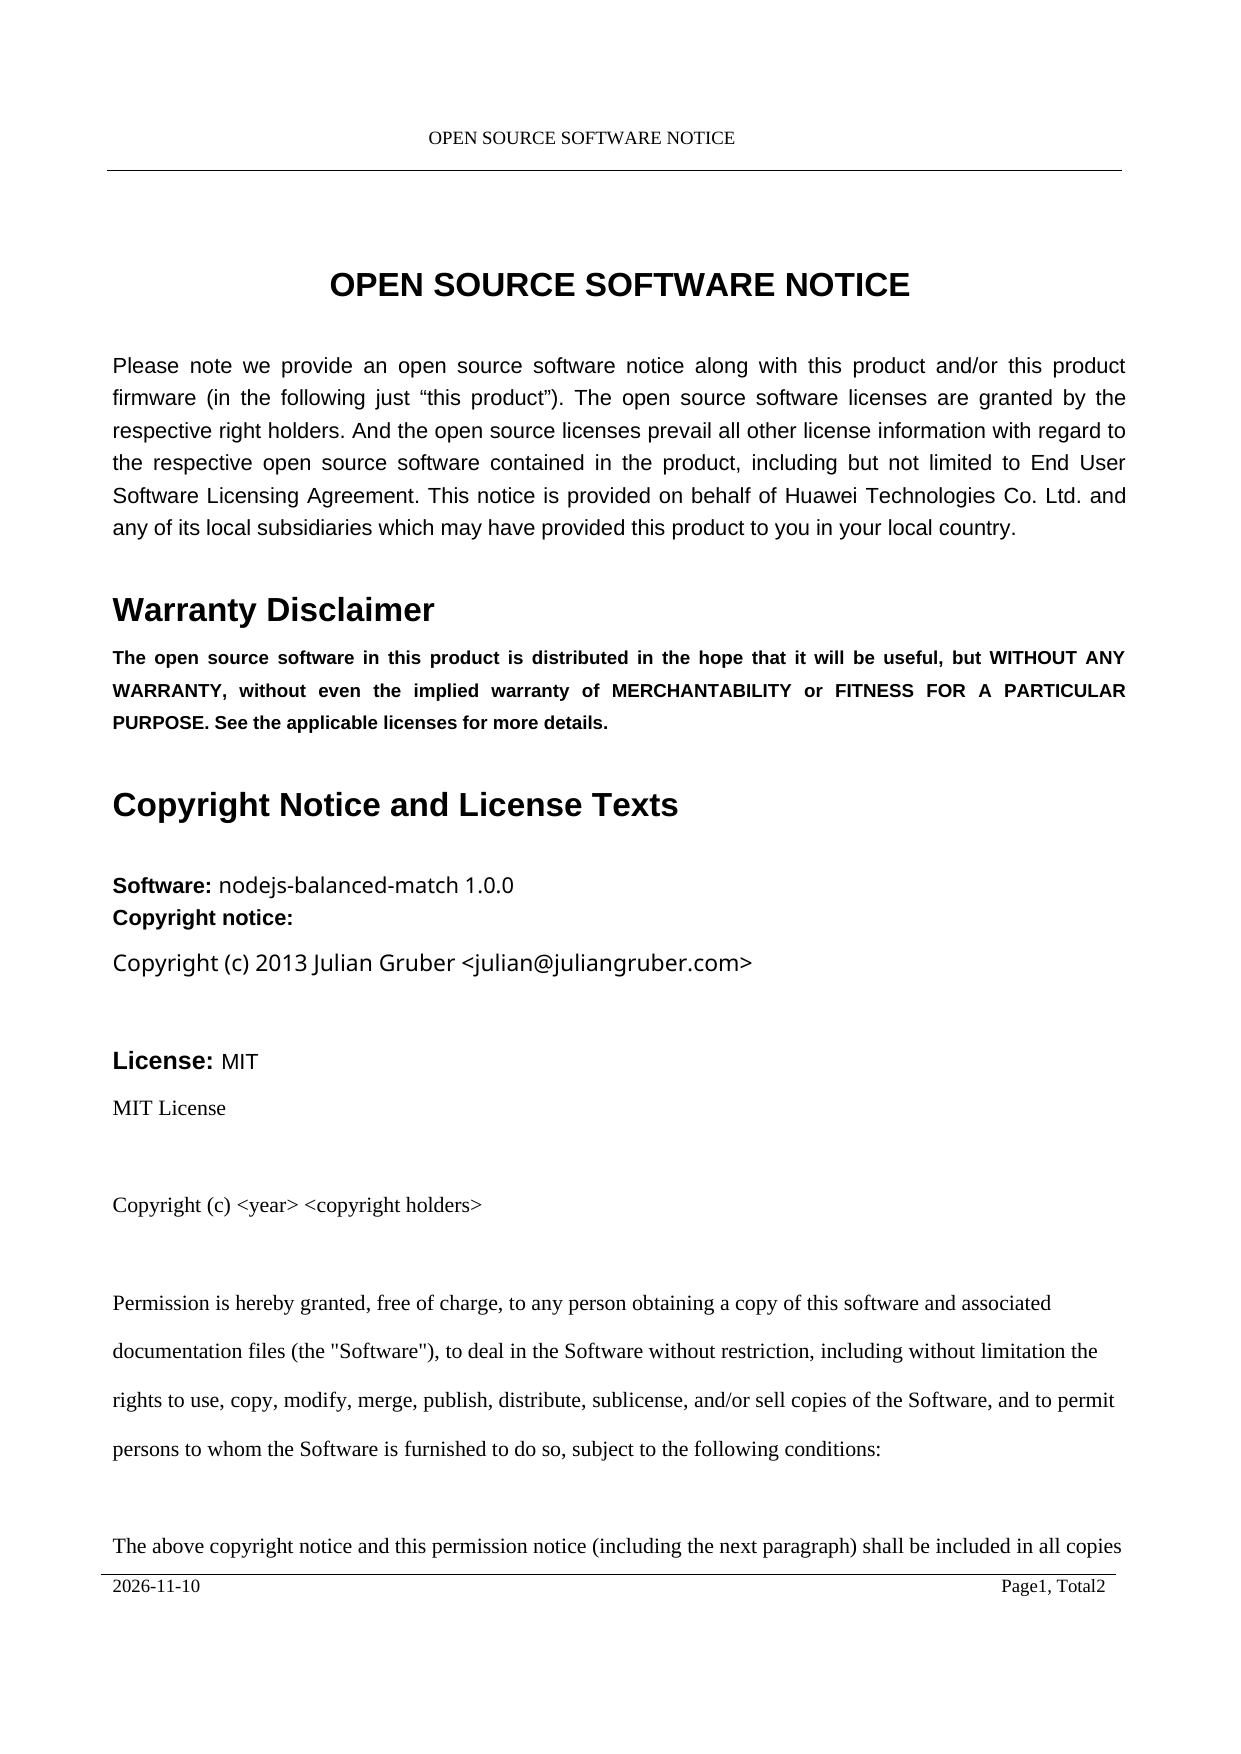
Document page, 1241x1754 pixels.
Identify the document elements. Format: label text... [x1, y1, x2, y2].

text Warranty Disclaimer [112, 576, 1128, 641]
text License: MIT [112, 1044, 1128, 1077]
text Software: nodejs-balanced-match 1.0.0 [112, 869, 1128, 901]
text The open source software in this product is distributed in the hope that it will be useful, but WITHOUT ANY WARRANTY, without even the implied warranty of MERCHANTABILITY or FITNESS FOR A PARTICULAR PURPOSE. See the applicable licenses for more details. [112, 641, 1128, 739]
text OPEN SOURCE SOFTWARE NOTICE [112, 251, 1128, 316]
text Please note we provide an open source software notice along with this product and/or this product firmware (in the following just “this product”). The open source software licenses are granted by the respective right holders. And the open source licenses prevail all other license information with regard to the respective open source software contained in the product, including but not limited to End User Software Licensing Agreement. This notice is provided on behalf of Huawei Technologies Co. Ltd. and any of its local subsidiaries which may have provided this product to you in your local country. [112, 349, 1128, 544]
text Copyright (c) 2013 Julian Gruber <julian@juliangruber.com> [112, 947, 1128, 1028]
text Copyright Notice and License Texts [112, 771, 1128, 836]
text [112, 1091, 1128, 1562]
text Copyright notice: [112, 901, 1128, 934]
